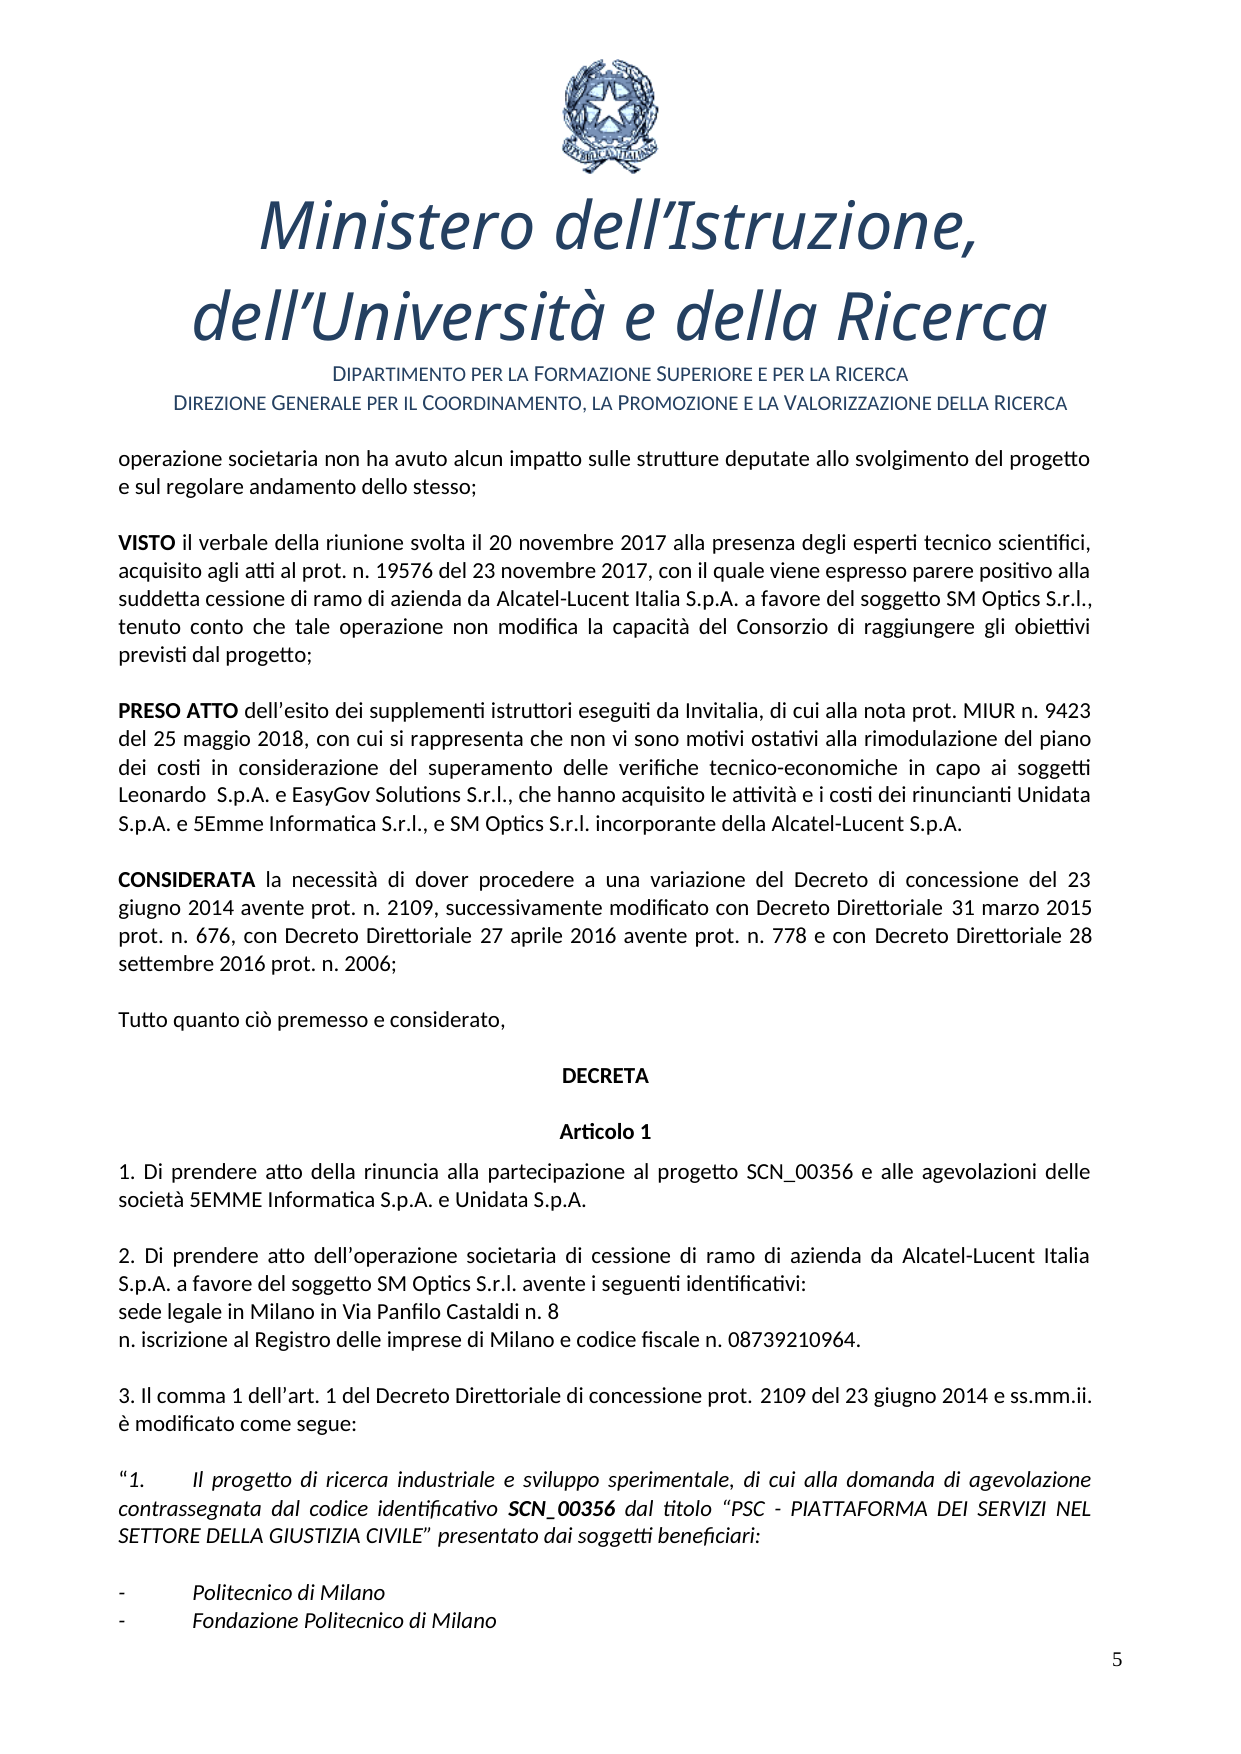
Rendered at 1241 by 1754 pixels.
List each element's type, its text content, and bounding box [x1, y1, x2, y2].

text “1. Il progetto di ricerca industriale e sviluppo sperimentale, di cui alla domanda di agevolazione contrassegnata dal codice identificativo SCN_00356 dal titolo “PSC - PIATTAFORMA DEI SERVIZI NEL SETTORE DELLA GIUSTIZIA CIVILE” presentato dai soggetti beneficiari: [118, 1466, 1093, 1550]
text 1. Di prendere atto della rinuncia alla partecipazione al progetto SCN_00356 e alle agevolazioni delle società 5EMME Informatica S.p.A. e Unidata S.p.A. [118, 1157, 1093, 1213]
text 2. Di prendere atto dell’operazione societaria di cessione di ramo di azienda da Alcatel-Lucent Italia S.p.A. a favore del soggetto SM Optics S.r.l. avente i seguenti identificativi: [118, 1241, 1093, 1297]
text 3. Il comma 1 dell’art. 1 del Decreto Direttoriale di concessione prot. 2109 del 23 giugno 2014 e ss.mm.ii. è modificato come segue: [118, 1382, 1093, 1438]
text DECRETA [118, 1061, 1093, 1089]
text Tutto quanto ciò premesso e considerato, [118, 1005, 1093, 1033]
text - Politecnico di Milano [118, 1578, 1093, 1606]
text n. iscrizione al Registro delle imprese di Milano e codice fiscale n. 08739210964. [118, 1326, 1093, 1353]
text - Fondazione Politecnico di Milano [118, 1606, 1093, 1634]
text Articolo 1 [118, 1117, 1093, 1145]
text sede legale in Milano in Via Panfilo Castaldi n. 8 [118, 1297, 1093, 1326]
text CONSIDERATA la necessità di dover procedere a una variazione del Decreto di concessione del 23 giugno 2014 avente prot. n. 2109, successivamente modificato con Decreto Direttoriale 31 marzo 2015 prot. n. 676, con Decreto Direttoriale 27 aprile 2016 avente prot. n. 778 e con Decreto Direttoriale 28 settembre 2016 prot. n. 2006; [118, 865, 1093, 977]
text PRESO ATTO dell’esito dei supplementi istruttori eseguiti da Invitalia, di cui alla nota prot. MIUR n. 9423 del 25 maggio 2018, con cui si rappresenta che non vi sono motivi ostativi alla rimodulazione del piano dei costi in considerazione del superamento delle verifiche tecnico-economiche in capo ai soggetti Leonardo S.p.A. e EasyGov Solutions S.r.l., che hanno acquisito le attività e i costi dei rinuncianti Unidata S.p.A. e 5Emme Informatica S.r.l., e SM Optics S.r.l. incorporante della Alcatel-Lucent S.p.A. [118, 697, 1093, 837]
text VISTO il verbale della riunione svolta il 20 novembre 2017 alla presenza degli esperti tecnico scientifici, acquisito agli atti al prot. n. 19576 del 23 novembre 2017, con il quale viene espresso parere positivo alla suddetta cessione di ramo di azienda da Alcatel-Lucent Italia S.p.A. a favore del soggetto SM Optics S.r.l., tenuto conto che tale operazione non modifica la capacità del Consorzio di raggiungere gli obiettivi previsti dal progetto; [118, 528, 1093, 668]
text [118, 444, 1093, 500]
